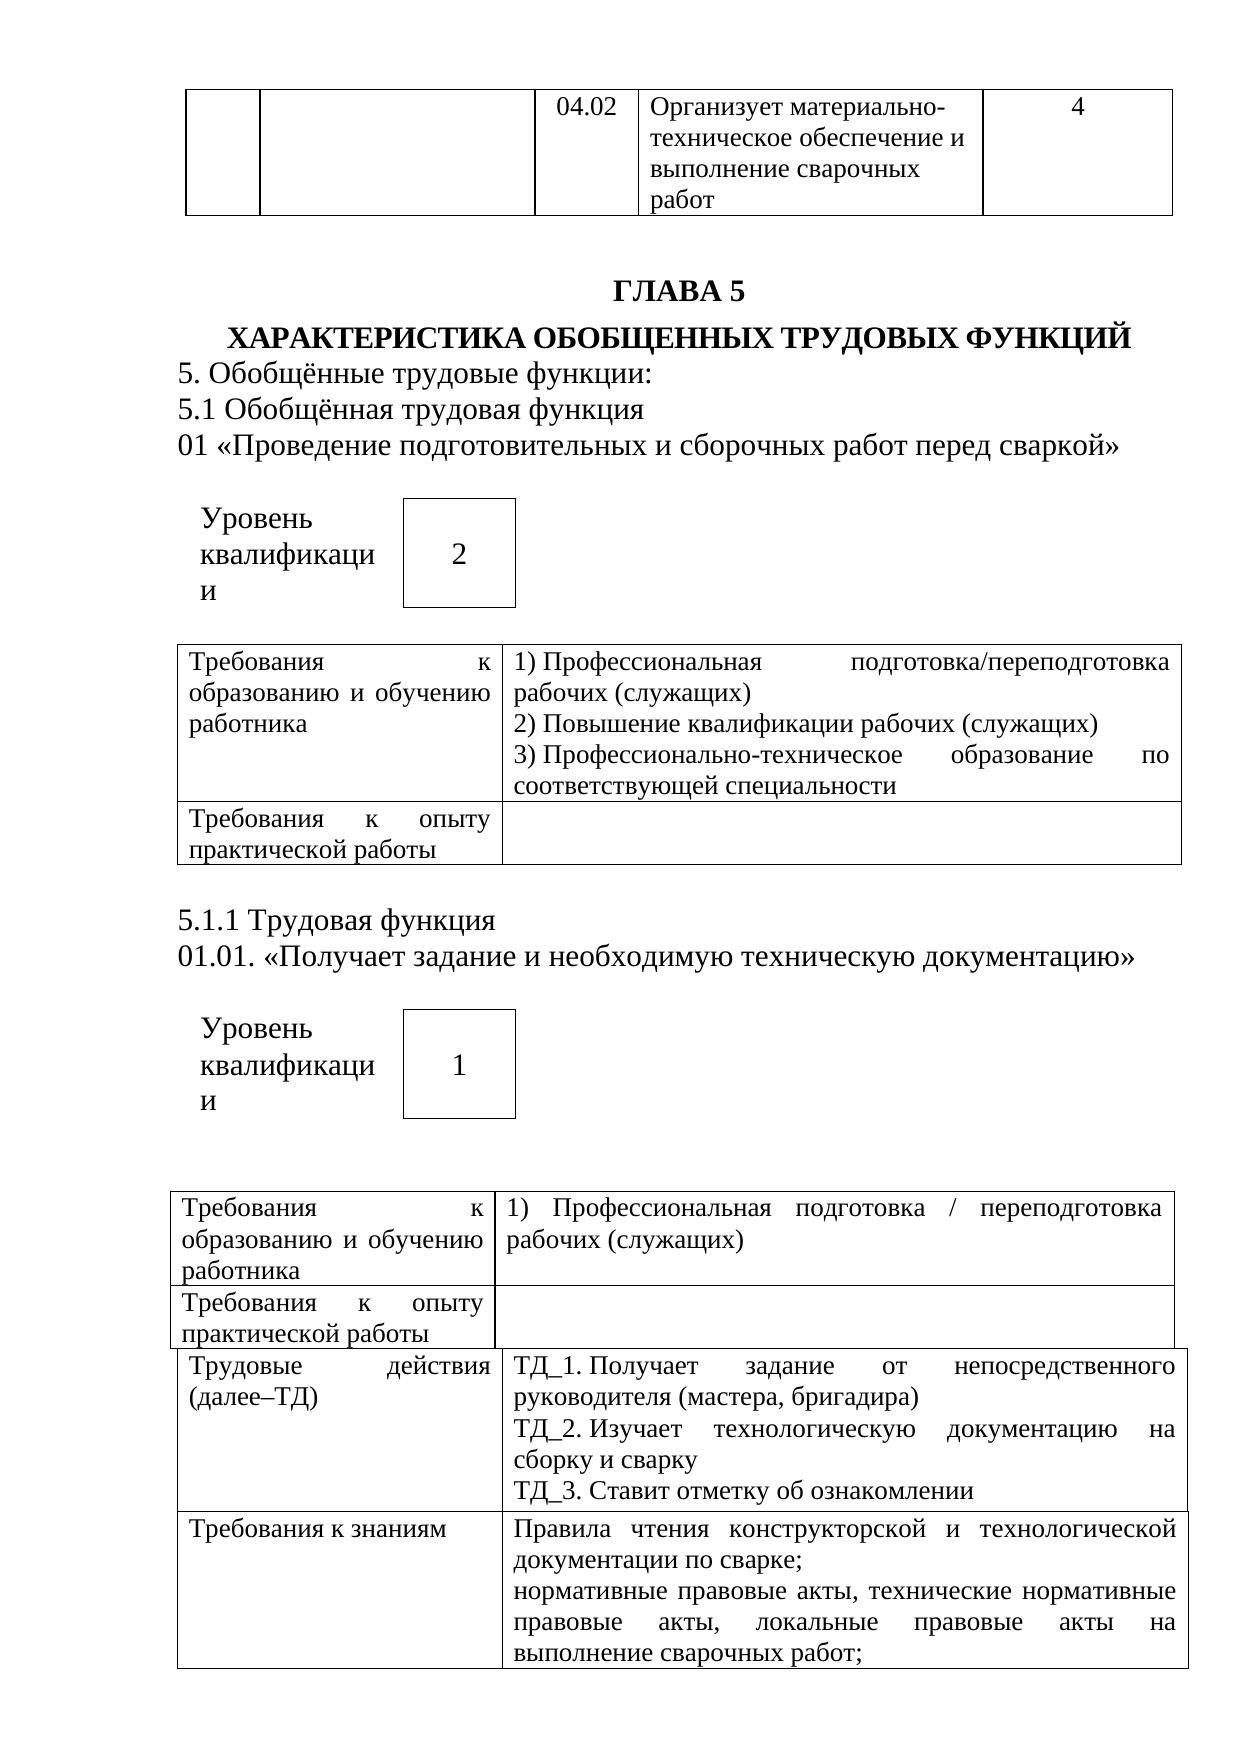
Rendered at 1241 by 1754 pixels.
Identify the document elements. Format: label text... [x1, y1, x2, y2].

table_cell 4 [984, 90, 1172, 215]
table_cell [503, 802, 1181, 864]
table_header Требования к образованию и обучению работника [171, 1192, 494, 1285]
table_cell 04 [187, 90, 259, 215]
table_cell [261, 90, 534, 215]
table_header Требования к образованию и обучению работника [178, 645, 502, 801]
table_cell Требования к знаниям [178, 1512, 502, 1667]
table_cell 04.02 [536, 90, 638, 215]
table_cell Требования к опыту практической работы [171, 1286, 494, 1348]
table_header 1) Профессиональная подготовка/переподготовка рабочих (служащих) 2) Повышение квалификации рабочих (служащих) 3) Профессионально-техническое образование по соответствующей специальности [503, 645, 1181, 801]
table_cell [496, 1286, 1174, 1348]
table_cell Требования к опыту практической работы [178, 802, 502, 864]
table_header 1) Профессиональная подготовка / переподготовка рабочих (служащих) [496, 1192, 1174, 1285]
text ХАРАКТЕРИСТИКА ОБОБЩЕННЫХ ТРУДОВЫХ ФУНКЦИЙ [177, 327, 1181, 354]
list 5.1.1 Трудовая функция [177, 901, 1181, 937]
table_cell ТД_1. Получает задание от непосредственного руководителя (мастера, бригадира) ТД_2. Изучает технологическую документацию на сборку и сварку ТД_3. Ставит отметку об ознакомлении [503, 1349, 1187, 1511]
text ГЛАВА 5 [177, 272, 1181, 308]
table_header 2 [404, 499, 515, 607]
list 5.1 Обобщённая трудовая функция [177, 390, 1181, 426]
table_header Уровень квалификации [189, 498, 403, 607]
table_cell Трудовые действия (далее–ТД) [178, 1349, 502, 1511]
table_cell Правила чтения конструкторской и технологической документации по сварке; нормативные правовые акты, технические нормативные правовые акты, локальные правовые акты на выполнение сварочных работ; [503, 1512, 1188, 1667]
table_cell Организует материально-техническое обеспечение и выполнение сварочных работ [639, 90, 982, 215]
list 5. Обобщённые трудовые функции: [177, 354, 1181, 390]
table_header 1 [404, 1010, 515, 1118]
list 01.01. «Получает задание и необходимую техническую документацию» [177, 937, 1181, 973]
list 01 «Проведение подготовительных и сборочных работ перед сваркой» [177, 426, 1181, 462]
table_header Уровень квалификации [189, 1009, 403, 1118]
